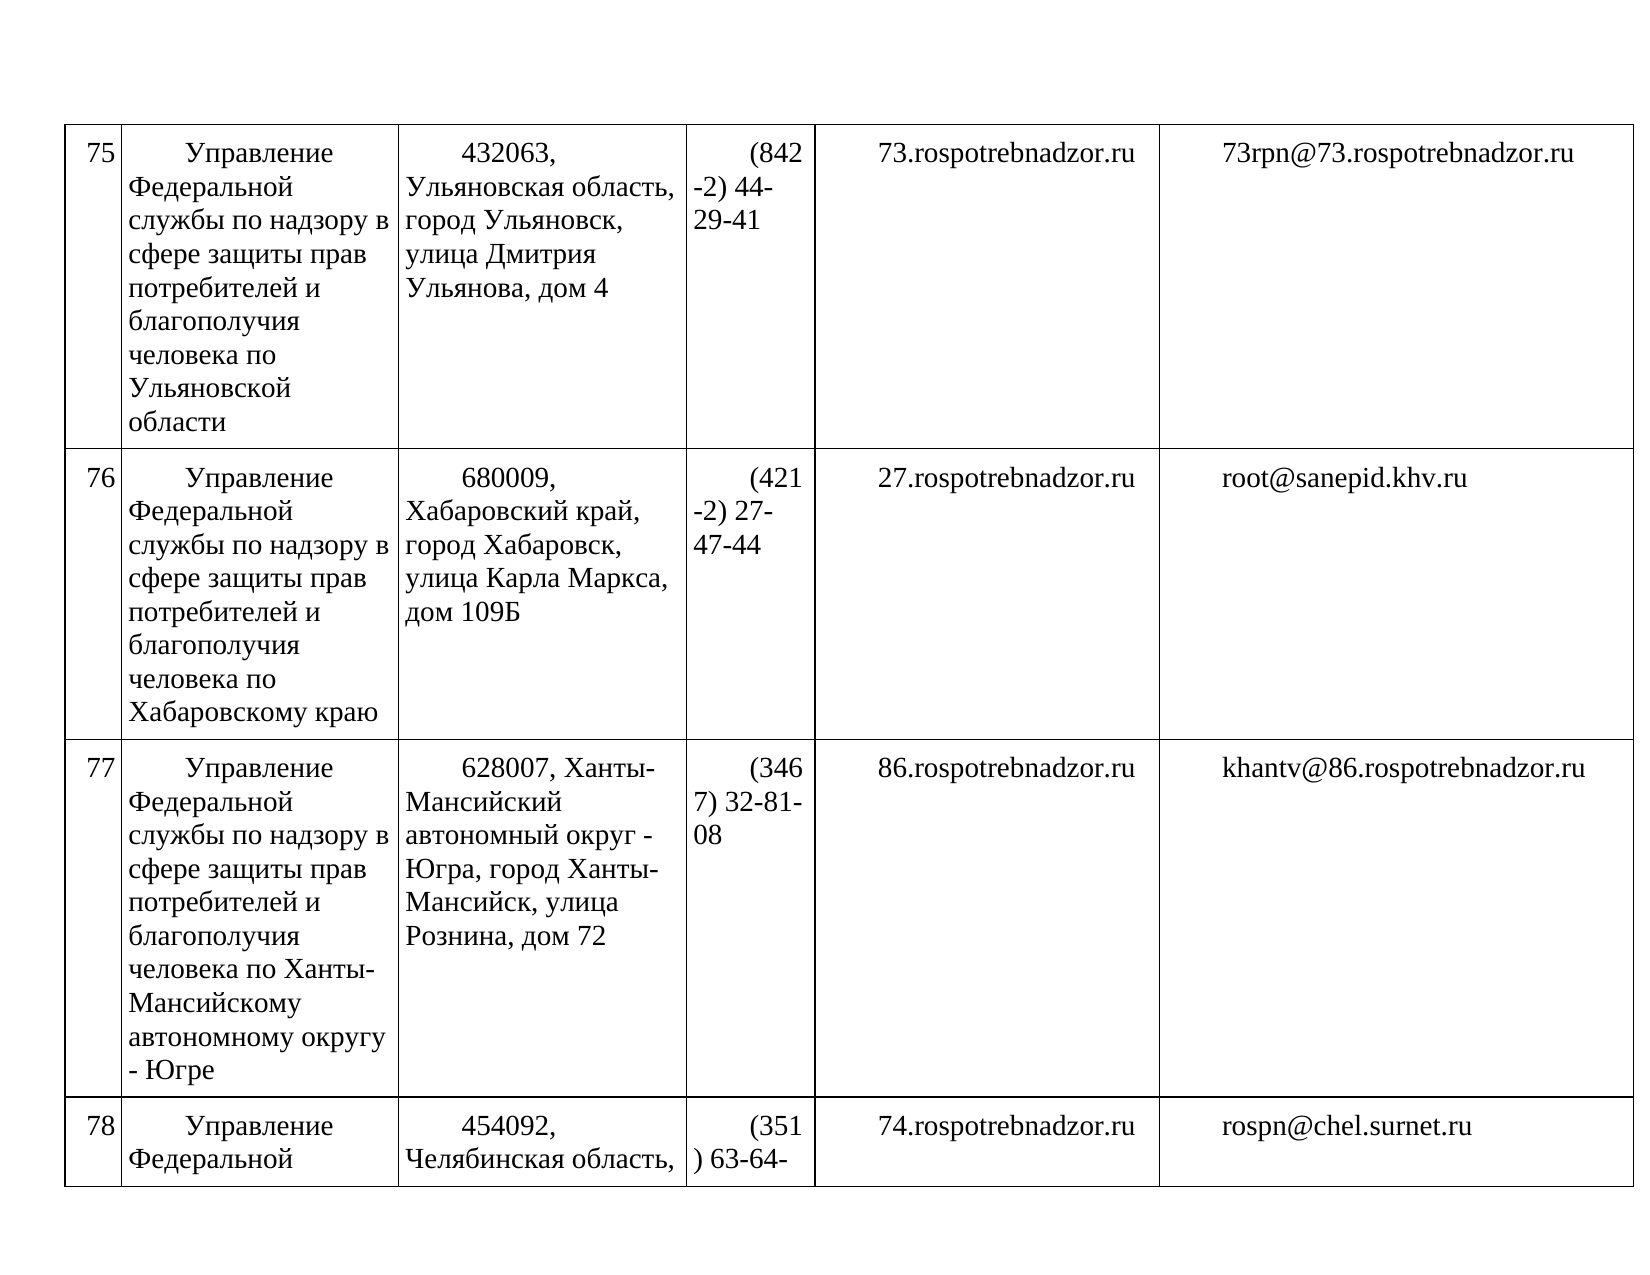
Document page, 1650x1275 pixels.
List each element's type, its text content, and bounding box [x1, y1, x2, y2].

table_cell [816, 1098, 1159, 1186]
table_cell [122, 1098, 398, 1186]
table_cell Управление Федеральной службы по надзору в сфере защиты прав потребителей и благополучия человека по Ханты-Мансийскому автономному округу - Югре [122, 740, 398, 1096]
table_cell Управление Федеральной службы по надзору в сфере защиты прав потребителей и благополучия человека по Ульяновской области [122, 125, 398, 448]
table_cell 680009, Хабаровский край, город Хабаровск, улица Карла Маркса, дом 109Б [399, 449, 686, 739]
table_cell 628007, Ханты-Мансийский автономный округ - Югра, город Ханты-Мансийск, улица Рознина, дом 72 [399, 740, 686, 1096]
table_cell Управление Федеральной службы по надзору в сфере защиты прав потребителей и благополучия человека по Хабаровскому краю [122, 449, 398, 739]
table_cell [399, 1098, 686, 1186]
table_cell 73.rospotrebnadzor.ru [816, 125, 1159, 448]
table_cell 73rpn@73.rospotrebnadzor.ru [1160, 125, 1633, 448]
table_cell 86.rospotrebnadzor.ru [816, 740, 1159, 1096]
table_cell 78 [66, 1098, 121, 1186]
table_cell (421-2) 27-47-44 [687, 449, 814, 739]
table_cell (842-2) 44-29-41 [687, 125, 814, 448]
table_cell root@sanepid.khv.ru [1160, 449, 1633, 739]
table_cell 75 [66, 125, 121, 448]
table_cell 77 [66, 740, 121, 1096]
table_cell (351) 63-64-90 [687, 1098, 814, 1186]
table_cell 76 [66, 449, 121, 739]
table_cell khantv@86.rospotrebnadzor.ru [1160, 740, 1633, 1096]
table_cell 27.rospotrebnadzor.ru [816, 449, 1159, 739]
table_cell 432063, Ульяновская область, город Ульяновск, улица Дмитрия Ульянова, дом 4 [399, 125, 686, 448]
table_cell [1160, 1098, 1633, 1186]
table_cell (3467) 32-81-08 [687, 740, 814, 1096]
